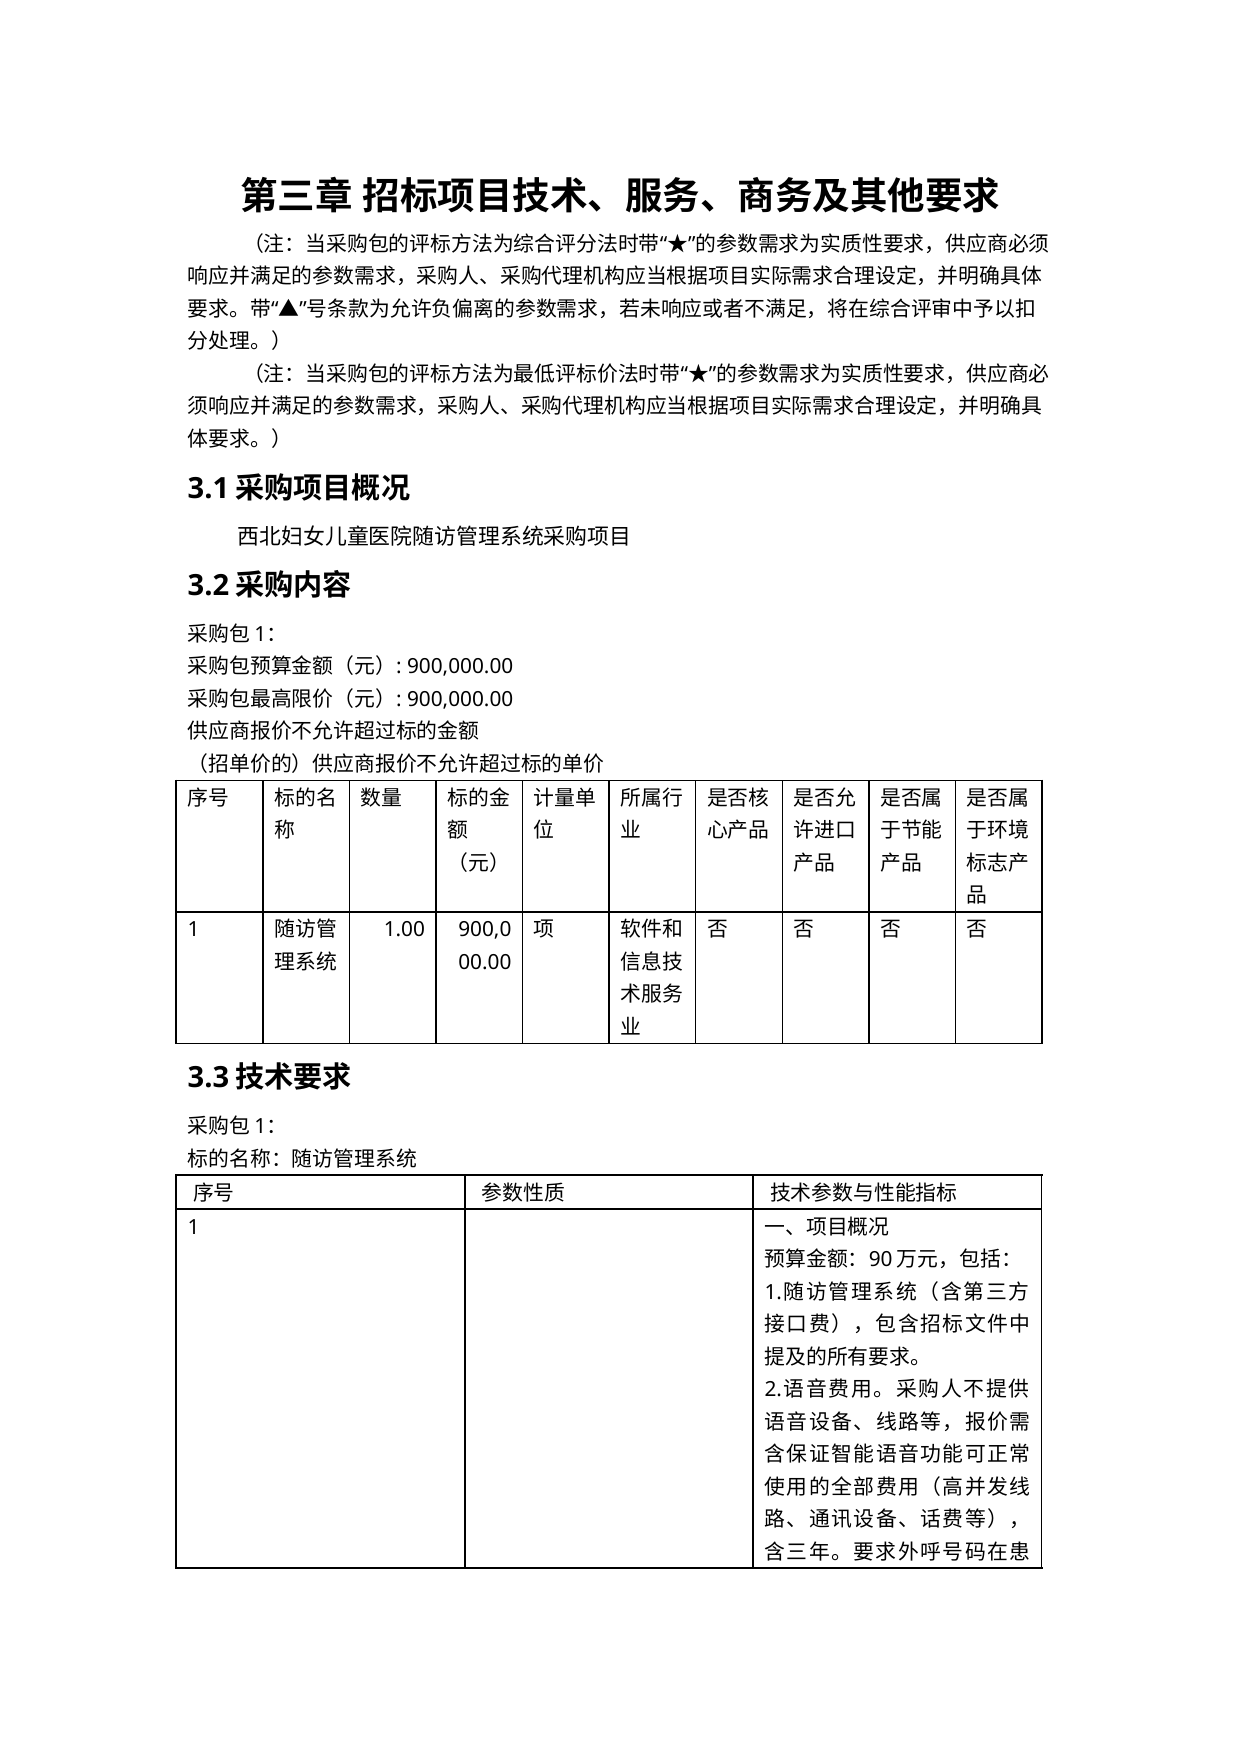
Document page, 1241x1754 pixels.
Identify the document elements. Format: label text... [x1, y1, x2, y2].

table_cell 否 [870, 913, 955, 1043]
text 供应商报价不允许超过标的金额 [187, 714, 1053, 747]
table_header 是否允许进口产品 [783, 781, 868, 911]
table_cell [466, 1210, 752, 1567]
text 标的名称：随访管理系统 [187, 1142, 1053, 1174]
table_cell 否 [696, 913, 782, 1043]
table_header 参数性质 [466, 1176, 752, 1208]
table_cell 1 [177, 1210, 464, 1567]
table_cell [754, 1210, 1041, 1567]
text 3.1采购项目概况 [187, 454, 1053, 519]
table_header 是否核心产品 [696, 781, 782, 911]
text 采购包最高限价（元）: 900,000.00 [187, 682, 1053, 714]
table_header 标的名称 [264, 781, 349, 911]
table_header 是否属于环境标志产品 [956, 781, 1041, 911]
text （注：当采购包的评标方法为最低评标价法时带“★”的参数需求为实质性要求，供应商必须响应并满足的参数需求，采购人、采购代理机构应当根据项目实际需求合理设定，并明确具体要求。） [187, 357, 1053, 454]
table_cell 随访管理系统 [264, 913, 349, 1043]
text 西北妇女儿童医院随访管理系统采购项目 [187, 519, 1053, 552]
table_cell 900,000.00 [437, 913, 522, 1043]
table_cell 否 [783, 913, 868, 1043]
table_header 计量单位 [523, 781, 608, 911]
text 采购包1： [187, 617, 1053, 649]
table_header 数量 [350, 781, 435, 911]
table_header 是否属于节能产品 [870, 781, 955, 911]
table_header 技术参数与性能指标 [754, 1176, 1041, 1208]
table_cell 否 [956, 913, 1041, 1043]
table_header 序号 [177, 1176, 464, 1208]
text 第三章 招标项目技术、服务、商务及其他要求 [187, 162, 1053, 227]
text （注：当采购包的评标方法为综合评分法时带“★”的参数需求为实质性要求，供应商必须响应并满足的参数需求，采购人、采购代理机构应当根据项目实际需求合理设定，并明确具体要求。带“▲”号条款为允许负偏离的参数需求，若未响应或者不满足，将在综合评审中予以扣分处理。） [187, 227, 1053, 357]
table_cell 软件和信息技术服务业 [610, 913, 695, 1043]
text 采购包预算金额（元）: 900,000.00 [187, 649, 1053, 682]
text 3.2采购内容 [187, 552, 1053, 617]
table_cell 1 [177, 913, 262, 1043]
text 采购包1： [187, 1109, 1053, 1142]
table_header 标的金额 （元） [437, 781, 522, 911]
table_cell 项 [523, 913, 608, 1043]
table_cell 1.00 [350, 913, 435, 1043]
table_header 序号 [177, 781, 262, 911]
text 3.3技术要求 [187, 1044, 1053, 1109]
table_header 所属行业 [610, 781, 695, 911]
text （招单价的）供应商报价不允许超过标的单价 [187, 747, 1053, 779]
